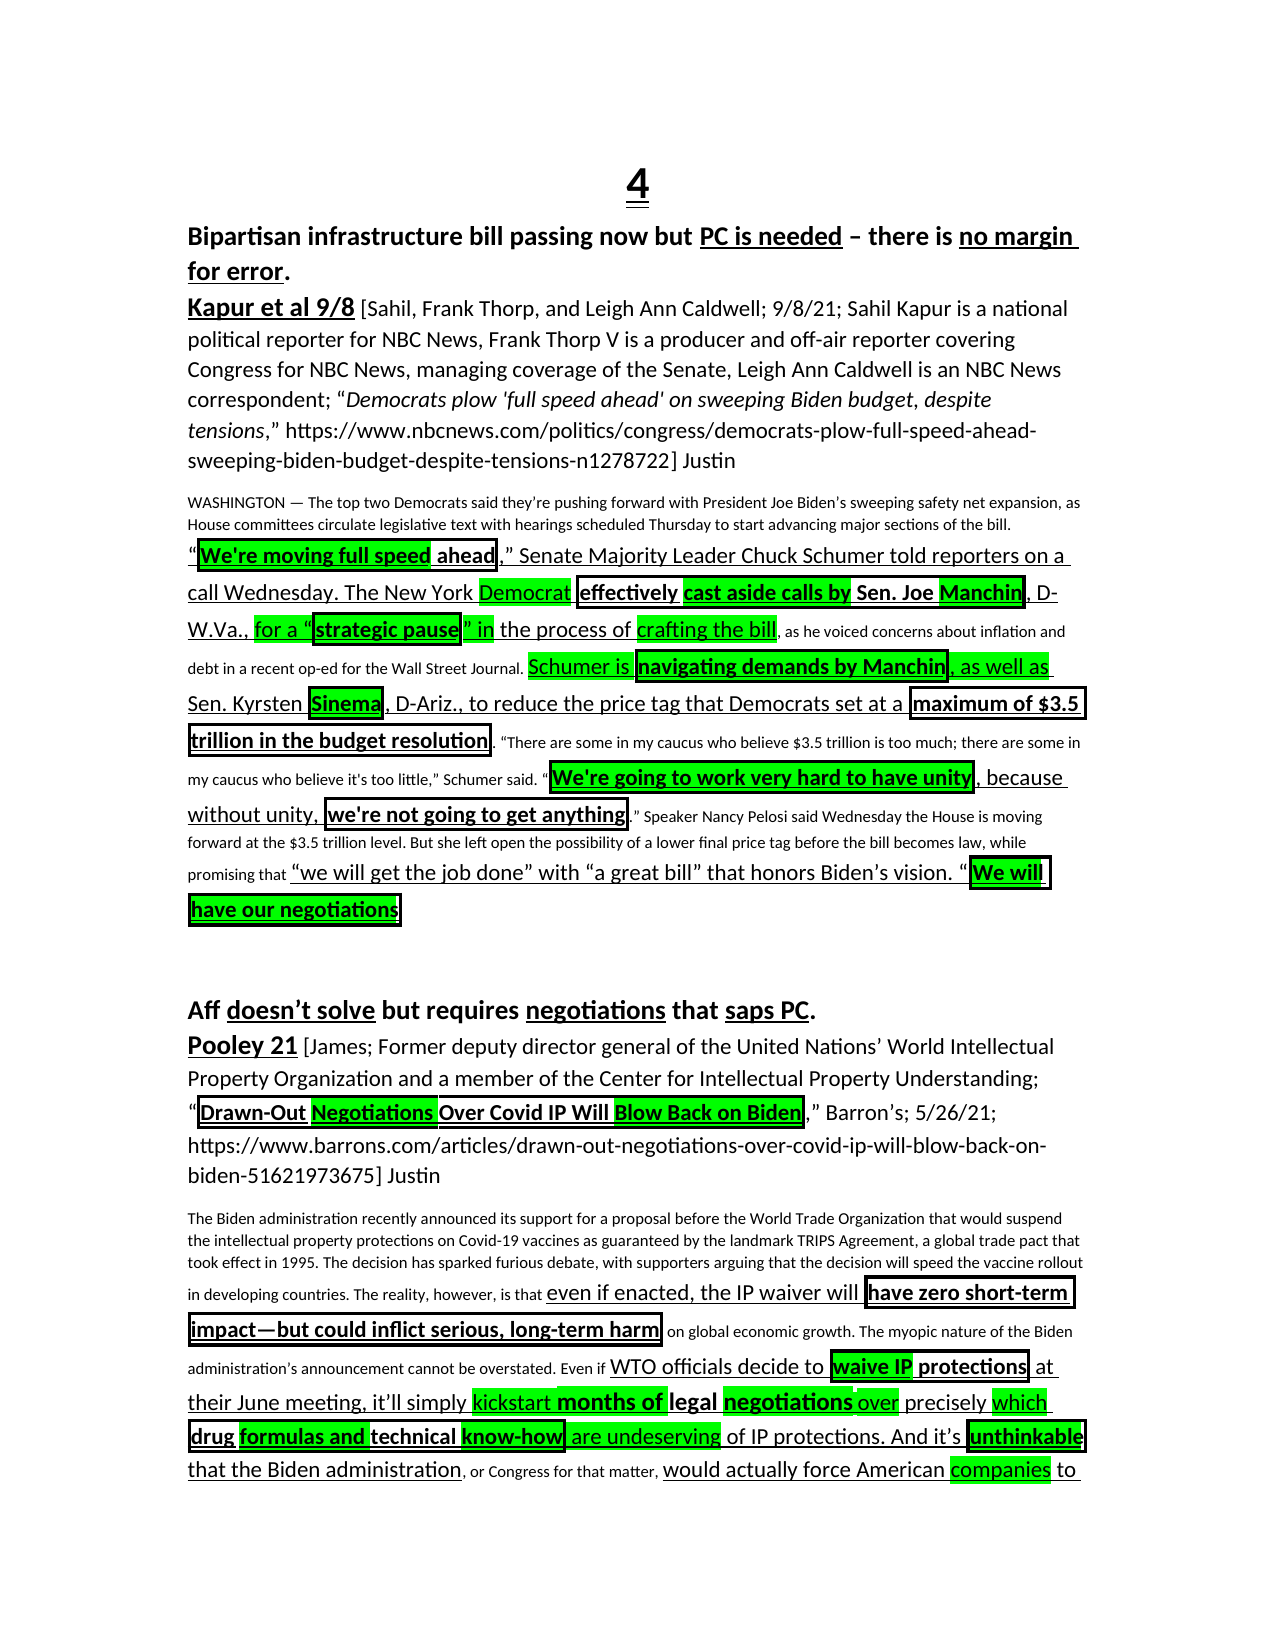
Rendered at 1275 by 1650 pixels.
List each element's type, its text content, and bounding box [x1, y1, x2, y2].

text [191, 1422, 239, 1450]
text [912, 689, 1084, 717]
text Pooley 21 [James; Former deputy director general of the United Nations’ World Intellectual Property Organization and a member of the Center for Intellectual Property Understanding; “Drawn-Out Negotiations Over Covid IP Will Blow Back on Biden,” Barron’s; 5/26/21; https://www.barrons.com/articles/drawn-out-negotiations-over-covid-ip-will-blow-back-on-biden-51621973675] Justin [187, 1028, 1087, 1190]
subtitle 4 [187, 154, 1087, 210]
text WASHINGTON — The top two Democrats said they’re pushing forward with President Joe Biden’s sweeping safety net expansion, as House committees circulate legislative text with hearings scheduled Thursday to start advancing major sections of the bill. “We're moving full speed ahead,” Senate Majority Leader Chuck Schumer told reporters on a call Wednesday. The New York Democrat effectively cast aside calls by Sen. Joe Manchin, D-W.Va., for a “strategic pause” in the process of crafting the bill, as he voiced concerns about inflation and debt in a recent op-ed for the Wall Street Journal. Schumer is navigating demands by Manchin, as well as Sen. Kyrsten Sinema, D-Ariz., to reduce the price tag that Democrats set at a maximum of $3.5 trillion in the budget resolution. “There are some in my caucus who believe $3.5 trillion is too much; there are some in my caucus who believe it's too little,” Schumer said. “We're going to work very hard to have unity, because without unity, we're not going to get anything.” Speaker Nancy Pelosi said Wednesday the House is moving forward at the $3.5 trillion level. But she left open the possibility of a lower final price tag before the bill becomes law, while promising that “we will get the job done” with “a great bill” that honors Biden’s vision. “We will have our negotiations [187, 493, 1087, 713]
subtitle Bipartisan infrastructure bill passing now but PC is needed – there is no margin for error. [187, 219, 1087, 287]
subtitle Aff doesn’t solve but requires negotiations that saps PC. [187, 993, 1087, 1026]
text Kapur et al 9/8 [Sahil, Frank Thorp, and Leigh Ann Caldwell; 9/8/21; Sahil Kapur is a national political reporter for NBC News, Frank Thorp V is a producer and off-air reporter covering Congress for NBC News, managing coverage of the Senate, Leigh Ann Caldwell is an NBC News correspondent; “Democrats plow 'full speed ahead' on sweeping Biden budget, despite tensions,” https://www.nbcnews.com/politics/congress/democrats-plow-full-speed-ahead-sweeping-biden-budget-despite-tensions-n1278722] Justin [187, 290, 1087, 474]
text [187, 1447, 1087, 1484]
text WASHINGTON — The top two Democrats said they’re pushing forward with President Joe Biden’s sweeping safety net expansion, as House committees circulate legislative text with hearings scheduled Thursday to start advancing major sections of the bill. “We're moving full speed ahead,” Senate Majority Leader Chuck Schumer told reporters on a call Wednesday. The New York Democrat effectively cast aside calls by Sen. Joe Manchin, D-W.Va., for a “strategic pause” in the process of crafting the bill, as he voiced concerns about inflation and debt in a recent op-ed for the Wall Street Journal. Schumer is navigating demands by Manchin, as well as Sen. Kyrsten Sinema, D-Ariz., to reduce the price tag that Democrats set at a maximum of $3.5 trillion in the budget resolution. “There are some in my caucus who believe $3.5 trillion is too much; there are some in my caucus who believe it's too little,” Schumer said. “We're going to work very hard to have unity, because without unity, we're not going to get anything.” Speaker Nancy Pelosi said Wednesday the House is moving forward at the $3.5 trillion level. But she left open the possibility of a lower final price tag before the bill becomes law, while promising that “we will get the job done” with “a great bill” that honors Biden’s vision. “We will have our negotiations [187, 714, 1087, 927]
